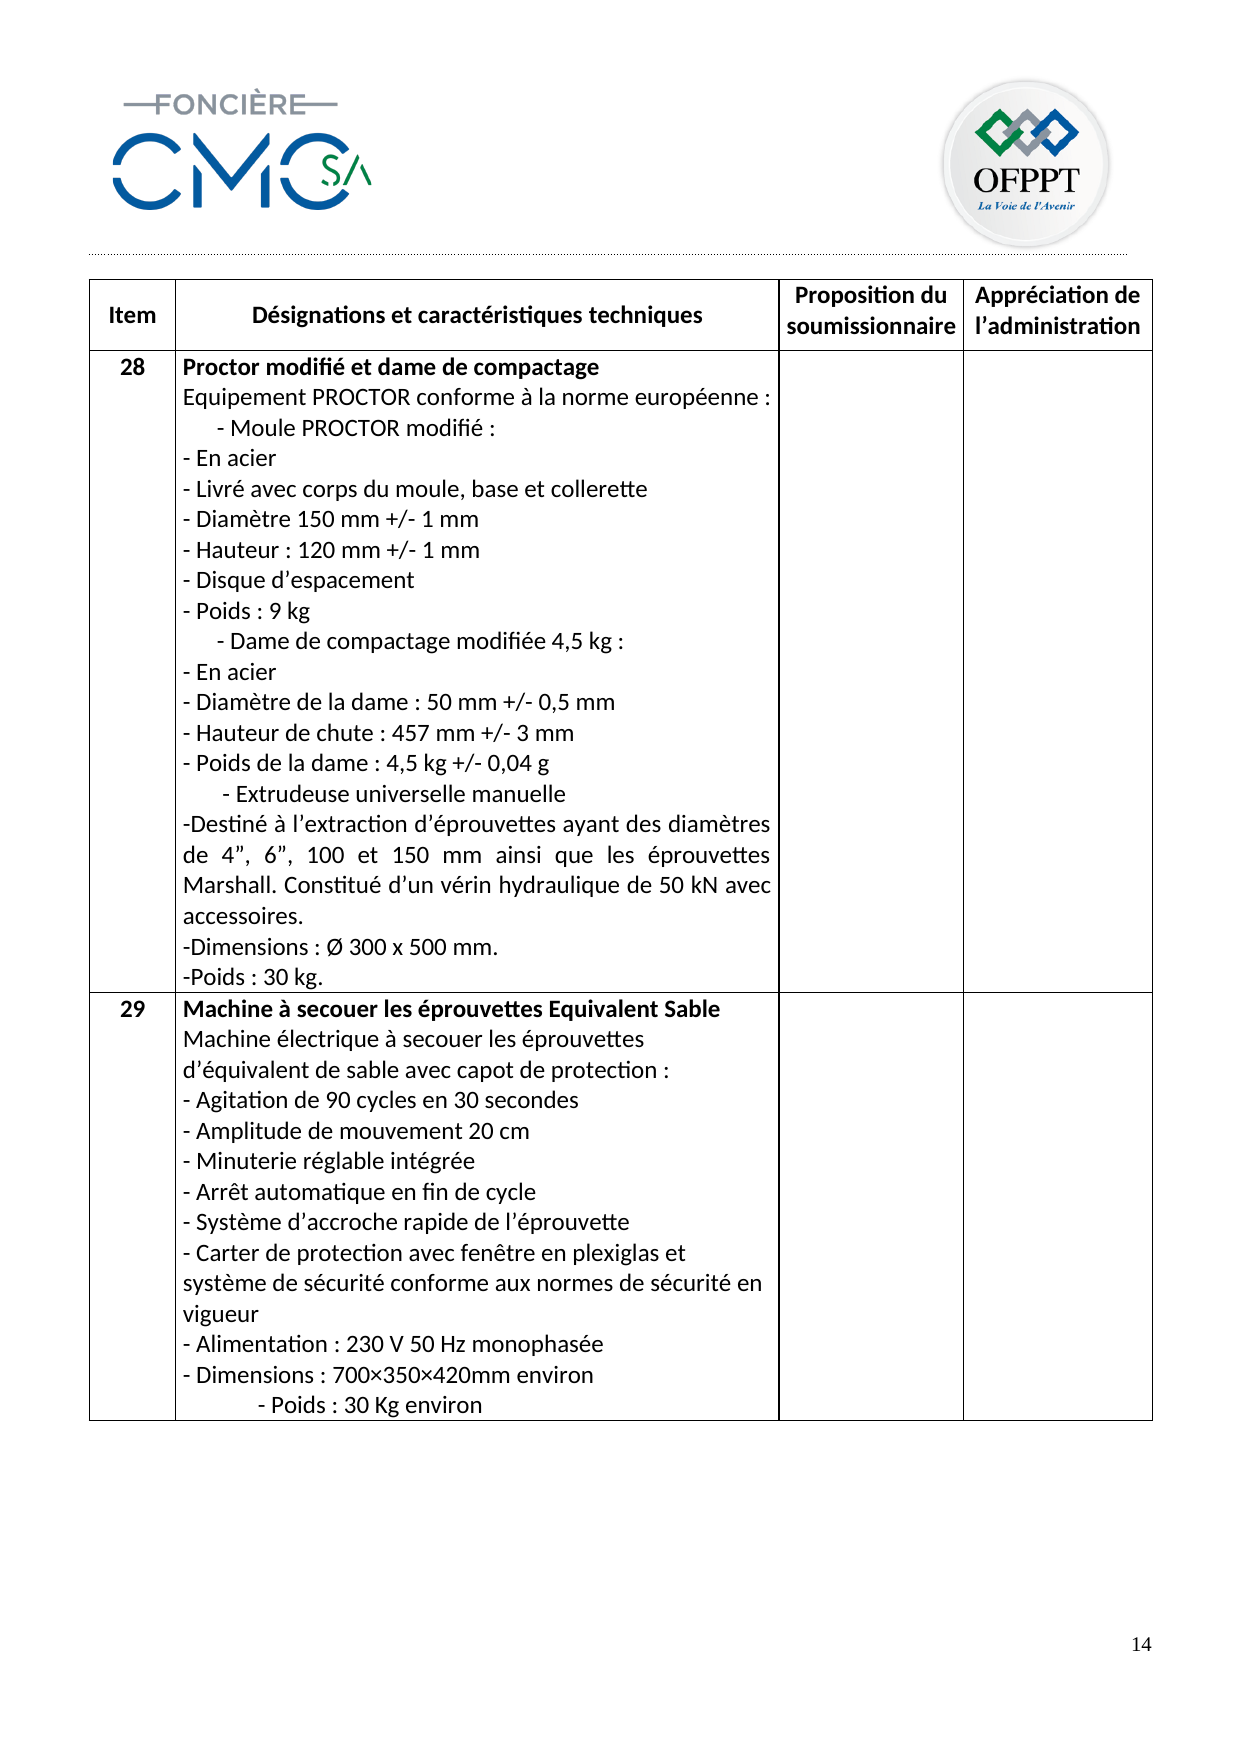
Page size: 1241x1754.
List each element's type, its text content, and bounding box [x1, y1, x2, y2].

table_cell [964, 993, 1152, 1420]
table_cell Proctor modifié et dame de compactage Equipement PROCTOR conforme à la norme européenne : - Moule PROCTOR modifié : - En acier - Livré avec corps du moule, base et collerette - Diamètre 150 mm +/- 1 mm - Hauteur : 120 mm +/- 1 mm - Disque d’espacement - Poids : 9 kg - Dame de compactage modifiée 4,5 kg : - En acier - Diamètre de la dame : 50 mm +/- 0,5 mm - Hauteur de chute : 457 mm +/- 3 mm - Poids de la dame : 4,5 kg +/- 0,04 g - Extrudeuse universelle manuelle -Destiné à l’extraction d’éprouvettes ayant des diamètres de 4”, 6”, 100 et 150 mm ainsi que les éprouvettes Marshall. Constitué d’un vérin hydraulique de 50 kN avec accessoires. -Dimensions : Ø 300 x 500 mm. -Poids : 30 kg. [176, 351, 778, 992]
picture [112, 88, 372, 210]
table_cell [964, 351, 1152, 992]
table_header Item [90, 280, 175, 350]
table_header Appréciation de l’administration [964, 280, 1152, 350]
table_cell 28 [90, 351, 175, 992]
table_header Désignations et caractéristiques techniques [176, 280, 778, 350]
table_cell 29 [90, 993, 175, 1420]
table_cell [780, 351, 963, 992]
table_cell Machine à secouer les éprouvettes Equivalent Sable Machine électrique à secouer les éprouvettes d’équivalent de sable avec capot de protection : - Agitation de 90 cycles en 30 secondes - Amplitude de mouvement 20 cm - Minuterie réglable intégrée - Arrêt automatique en fin de cycle - Système d’accroche rapide de l’éprouvette - Carter de protection avec fenêtre en plexiglas et système de sécurité conforme aux normes de sécurité en vigueur - Alimentation : 230 V 50 Hz monophasée - Dimensions : 700×350×420mm environ - Poids : 30 Kg environ [176, 993, 778, 1420]
table_cell [780, 993, 963, 1420]
table_header Proposition du soumissionnaire [780, 280, 963, 350]
picture [935, 73, 1116, 254]
